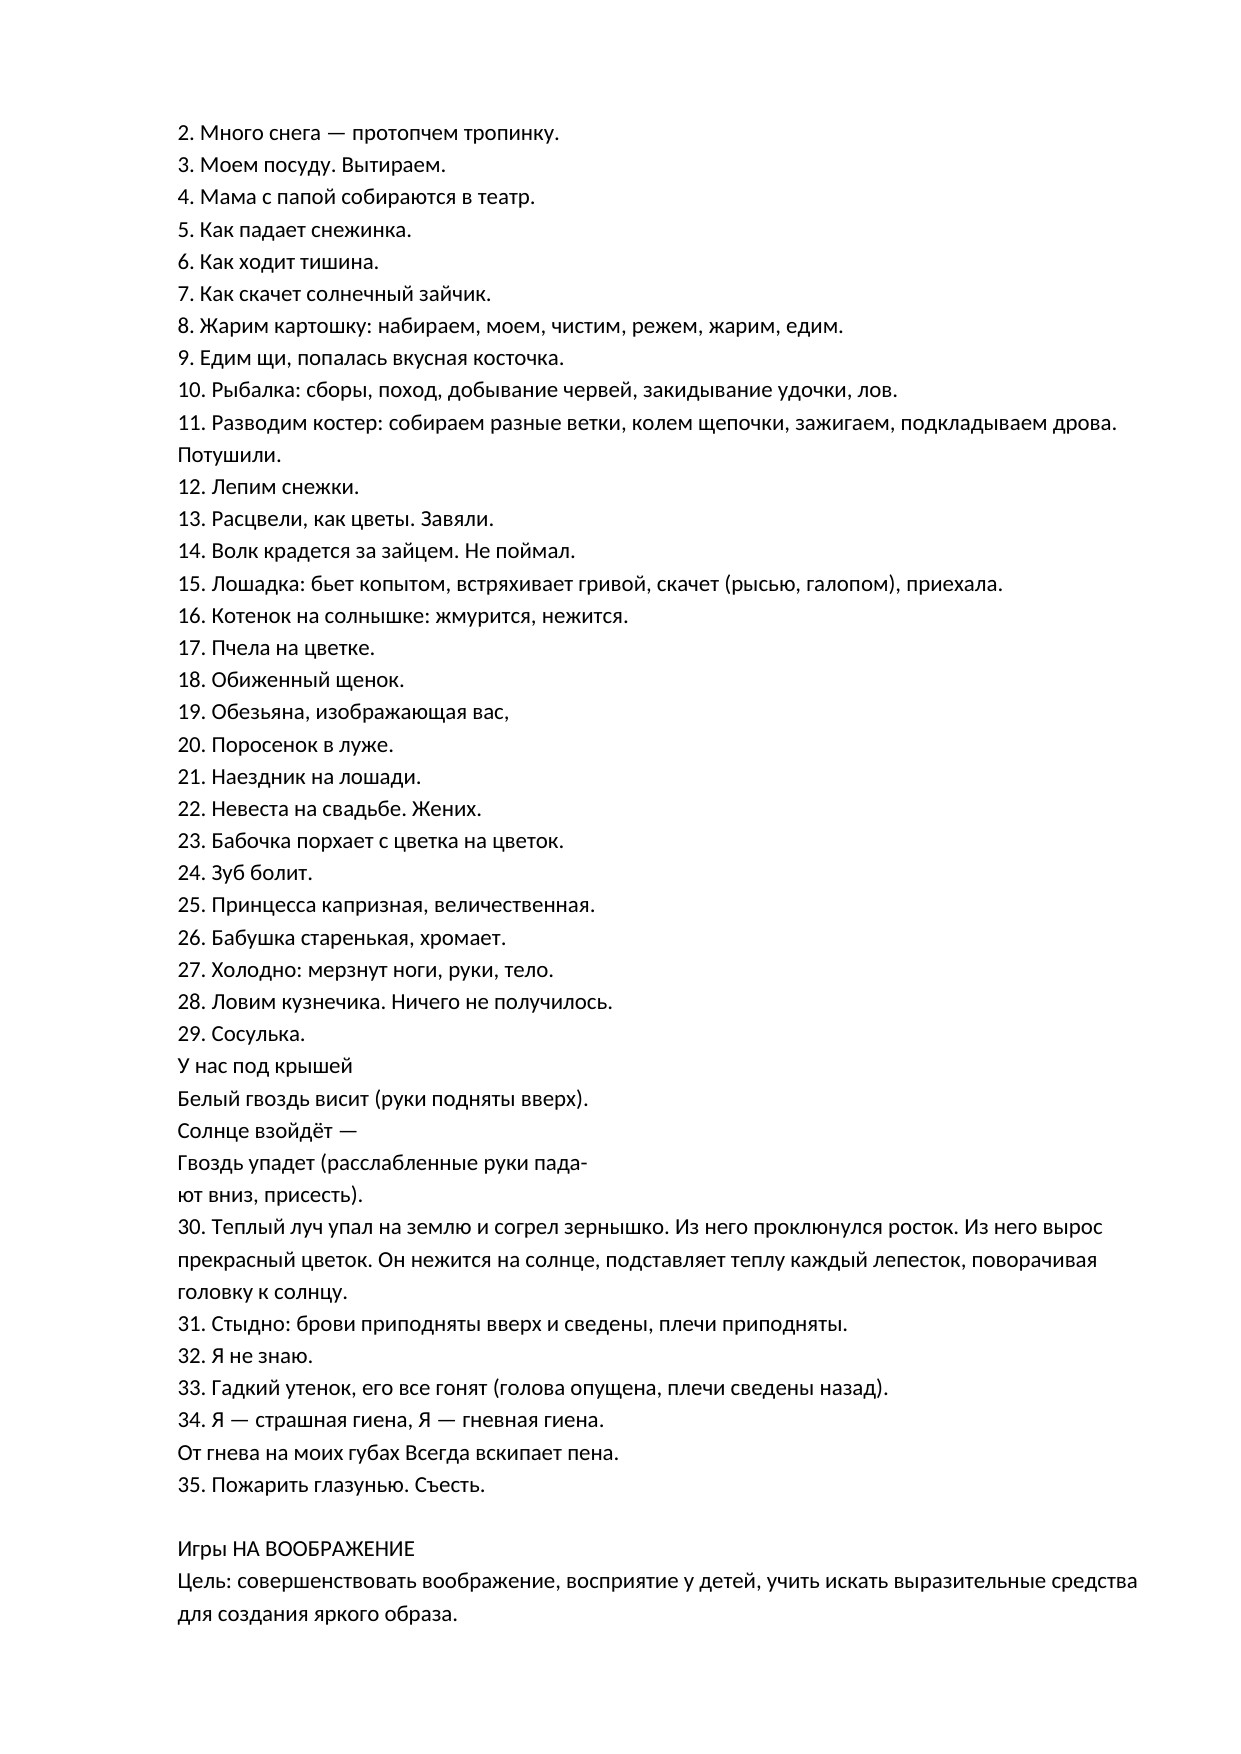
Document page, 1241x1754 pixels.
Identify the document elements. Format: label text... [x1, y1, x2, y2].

text 11. Разводим костер: собираем разные ветки, колем щепочки, зажигаем, подкладываем дрова. Потушили. [177, 408, 1152, 468]
text 27. Холодно: мерзнут ноги, руки, тело. [177, 955, 1152, 983]
text 6. Как ходит тишина. [177, 247, 1152, 275]
text 19. Обезьяна, изображающая вас, [177, 697, 1152, 726]
text 16. Котенок на солнышке: жмурится, нежится. [177, 601, 1152, 629]
text 34. Я — страшная гиена, Я — гневная гиена. [177, 1406, 1152, 1434]
text Солнце взойдёт — [177, 1116, 1152, 1144]
text 28. Ловим кузнечика. Ничего не получилось. [177, 987, 1152, 1015]
text 35. Пожарить глазунью. Съесть. [177, 1470, 1152, 1498]
text 3. Моем посуду. Вытираем. [177, 150, 1152, 178]
text 21. Наездник на лошади. [177, 762, 1152, 790]
text 5. Как падает снежинка. [177, 215, 1152, 243]
text 13. Расцвели, как цветы. Завяли. [177, 504, 1152, 532]
text 30. Теплый луч упал на землю и согрел зернышко. Из него проклюнулся росток. Из него вырос прекрасный цветок. Он нежится на солнце, подставляет теплу каждый лепесток, поворачивая головку к солнцу. [177, 1212, 1152, 1305]
text 10. Рыбалка: сборы, поход, добывание червей, закидывание удочки, лов. [177, 376, 1152, 404]
text 32. Я не знаю. [177, 1341, 1152, 1369]
text Гвоздь упадет (расслабленные руки пада- [177, 1148, 1152, 1176]
text 31. Стыдно: брови приподняты вверх и сведены, плечи приподняты. [177, 1309, 1152, 1337]
text 23. Бабочка порхает с цветка на цветок. [177, 826, 1152, 854]
text Цель: совершенствовать воображение, восприятие у детей, учить искать выразительные средства для создания яркого образа. [177, 1567, 1152, 1627]
text 20. Поросенок в луже. [177, 730, 1152, 758]
text У нас под крышей [177, 1052, 1152, 1079]
text 24. Зуб болит. [177, 858, 1152, 886]
text 7. Как скачет солнечный зайчик. [177, 279, 1152, 307]
text 4. Мама с папой собираются в театр. [177, 182, 1152, 211]
text 22. Невеста на свадьбе. Жених. [177, 794, 1152, 822]
text 18. Обиженный щенок. [177, 665, 1152, 693]
text 25. Принцесса капризная, величественная. [177, 891, 1152, 919]
text 2. Много снега — протопчем тропинку. [177, 118, 1152, 146]
text 29. Сосулька. [177, 1019, 1152, 1047]
text 15. Лошадка: бьет копытом, встряхивает гривой, скачет (рысью, галопом), приехала. [177, 569, 1152, 597]
text ют вниз, присесть). [177, 1180, 1152, 1208]
text 33. Гадкий утенок, его все гонят (голова опущена, плечи сведены назад). [177, 1373, 1152, 1401]
text 9. Едим щи, попалась вкусная косточка. [177, 343, 1152, 371]
text От гнева на моих губах Всегда вскипает пена. [177, 1438, 1152, 1466]
text 14. Волк крадется за зайцем. Не поймал. [177, 537, 1152, 564]
text 17. Пчела на цветке. [177, 633, 1152, 661]
text 26. Бабушка старенькая, хромает. [177, 923, 1152, 951]
text 8. Жарим картошку: набираем, моем, чистим, режем, жарим, едим. [177, 311, 1152, 339]
text Игры НА ВООБРАЖЕНИЕ [177, 1534, 1152, 1562]
text Белый гвоздь висит (руки подняты вверх). [177, 1084, 1152, 1112]
text 12. Лепим снежки. [177, 472, 1152, 500]
